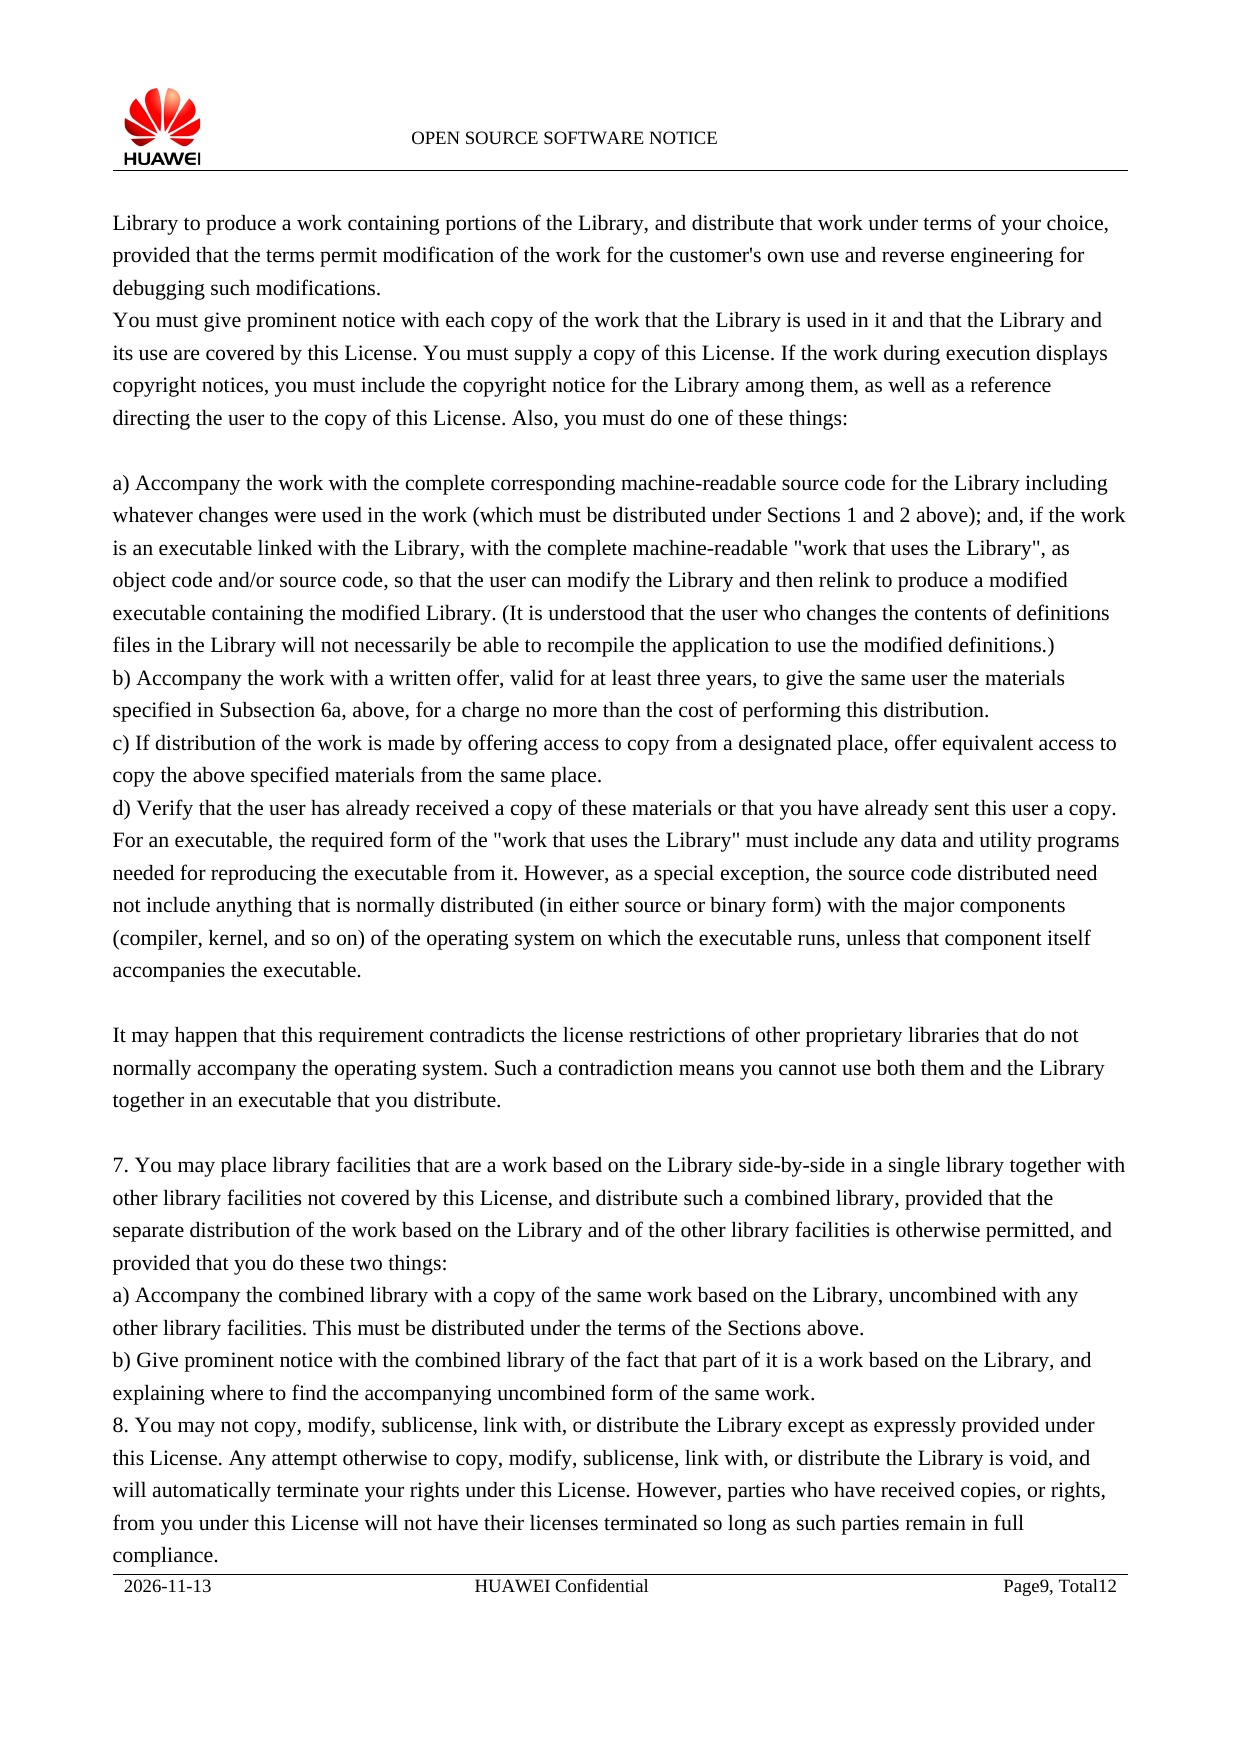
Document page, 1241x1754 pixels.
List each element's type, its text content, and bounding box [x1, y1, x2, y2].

picture [124, 88, 201, 165]
